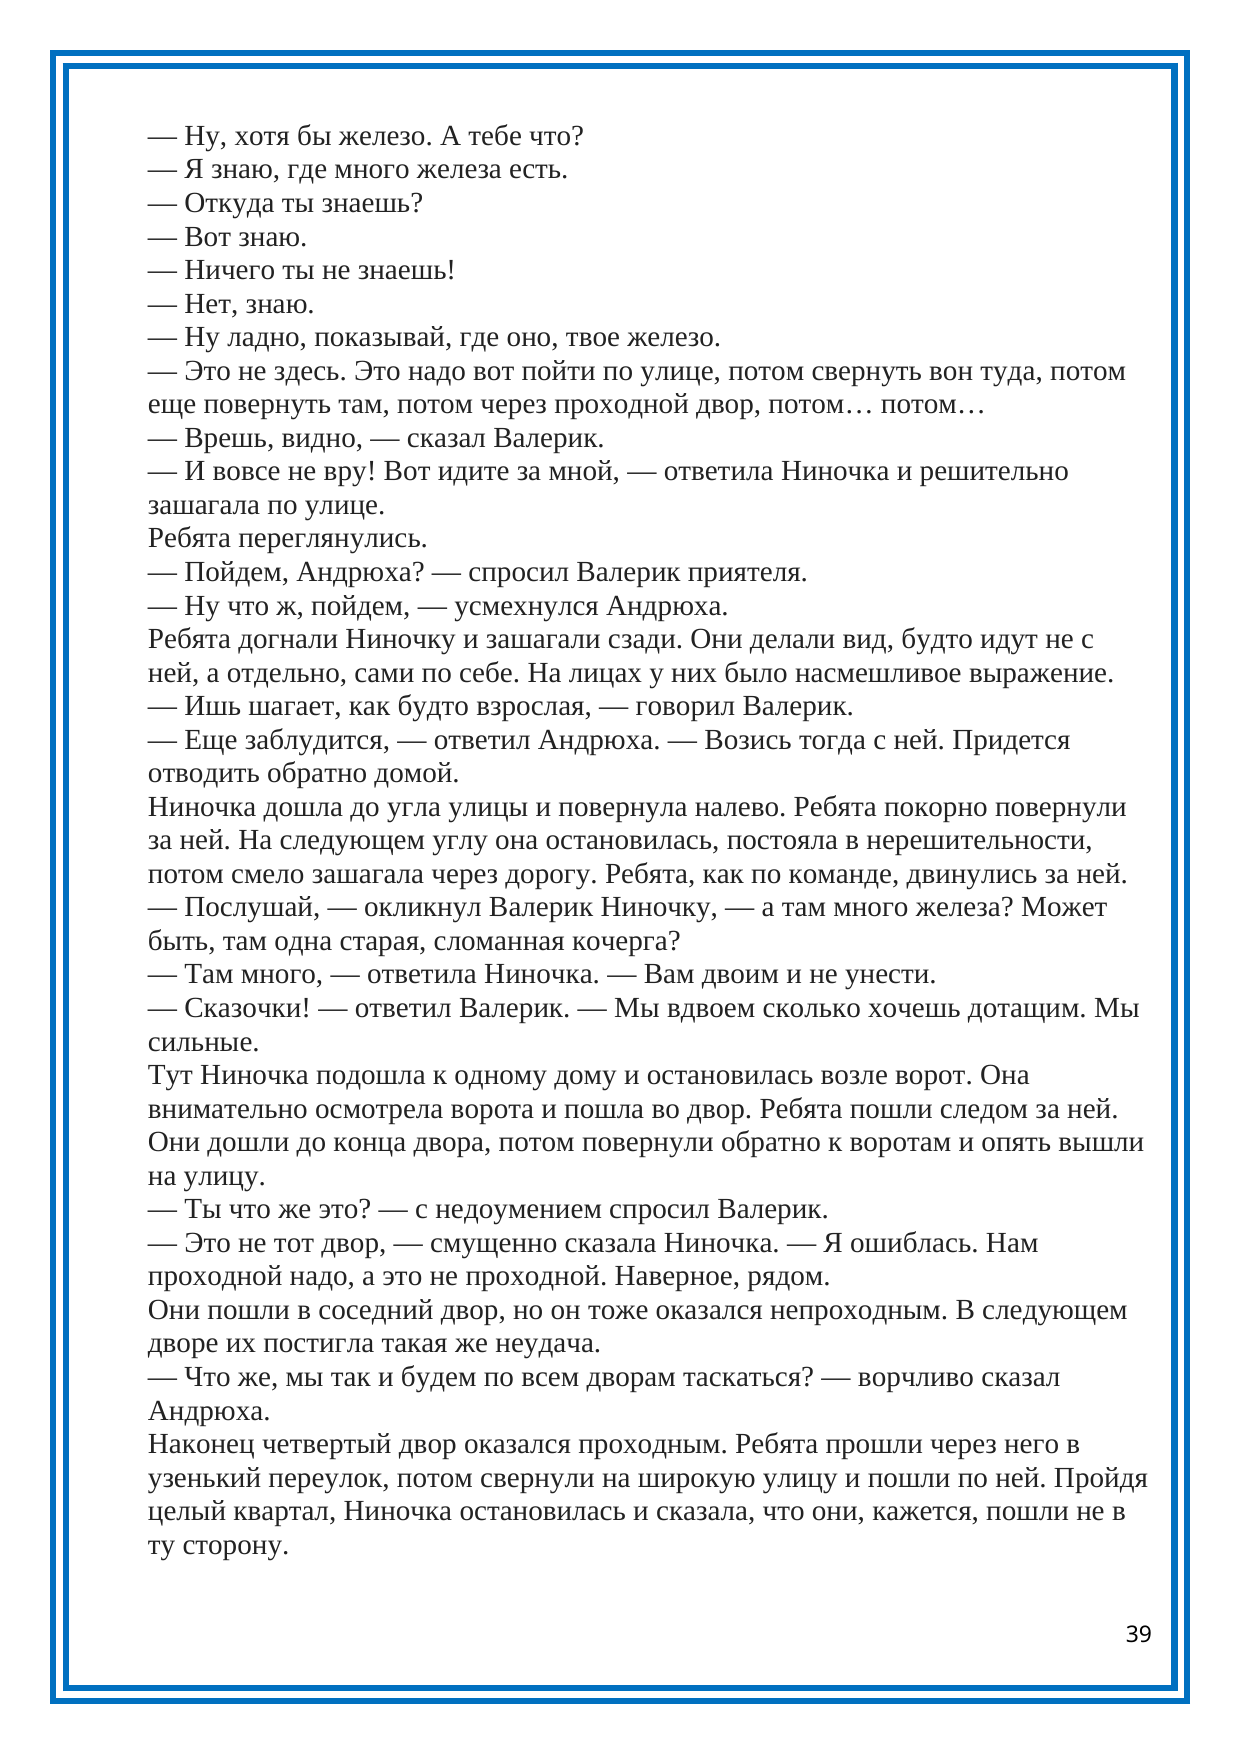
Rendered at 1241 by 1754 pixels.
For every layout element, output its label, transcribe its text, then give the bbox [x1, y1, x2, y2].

text — Сказочки! — ответил Валерик. — Мы вдвоем сколько хочешь дотащим. Мы сильные. [148, 990, 1152, 1057]
text — Вот знаю. [148, 219, 1152, 252]
text — Врешь, видно, — сказал Валерик. [148, 420, 1152, 453]
text — Нет, знаю. [148, 286, 1152, 319]
text — И вовсе не вру! Вот идите за мной, — ответила Ниночка и решительно зашагала по улице. [148, 453, 1152, 521]
text — Это не тот двор, — смущенно сказала Ниночка. — Я ошиблась. Нам проходной надо, а это не проходной. Наверное, рядом. [148, 1225, 1152, 1292]
text — Послушай, — окликнул Валерик Ниночку, — а там много железа? Может быть, там одна старая, сломанная кочерга? [148, 889, 1152, 957]
text — Ну ладно, показывай, где оно, твое железо. [148, 319, 1152, 353]
text — Ты что же это? — с недоумением спросил Валерик. [148, 1191, 1152, 1225]
text Ниночка дошла до угла улицы и повернула налево. Ребята покорно повернули за ней. На следующем углу она остановилась, постояла в нерешительности, потом смело зашагала через дорогу. Ребята, как по команде, двинулись за ней. [148, 789, 1152, 889]
text Наконец четвертый двор оказался проходным. Ребята прошли через него в узенький переулок, потом свернули на широкую улицу и пошли по ней. Пройдя целый квартал, Ниночка остановилась и сказала, что они, кажется, пошли не в ту сторону. [148, 1426, 1152, 1560]
text — Что же, мы так и будем по всем дворам таскаться? — ворчливо сказал Андрюха. [148, 1359, 1152, 1426]
text Они пошли в соседний двор, но он тоже оказался непроходным. В следующем дворе их постигла такая же неудача. [148, 1292, 1152, 1359]
text — Ну, хотя бы железо. А тебе что? [148, 118, 1152, 152]
text — Пойдем, Андрюха? — спросил Валерик приятеля. [148, 554, 1152, 588]
text Ребята переглянулись. [148, 521, 1152, 554]
text Тут Ниночка подошла к одному дому и остановилась возле ворот. Она внимательно осмотрела ворота и пошла во двор. Ребята пошли следом за ней. Они дошли до конца двора, потом повернули обратно к воротам и опять вышли на улицу. [148, 1057, 1152, 1191]
text — Ишь шагает, как будто взрослая, — говорил Валерик. [148, 688, 1152, 722]
text — Ну что ж, пойдем, — усмехнулся Андрюха. [148, 588, 1152, 621]
text — Откуда ты знаешь? [148, 185, 1152, 219]
text — Там много, — ответила Ниночка. — Вам двоим и не унести. [148, 957, 1152, 990]
text — Я знаю, где много железа есть. [148, 152, 1152, 185]
text — Ничего ты не знаешь! [148, 252, 1152, 286]
text Ребята догнали Ниночку и зашагали сзади. Они делали вид, будто идут не с ней, а отдельно, сами по себе. На лицах у них было насмешливое выражение. [148, 621, 1152, 688]
text — Это не здесь. Это надо вот пойти по улице, потом свернуть вон туда, потом еще повернуть там, потом через проходной двор, потом… потом… [148, 353, 1152, 420]
text — Еще заблудится, — ответил Андрюха. — Возись тогда с ней. Придется отводить обратно домой. [148, 722, 1152, 789]
